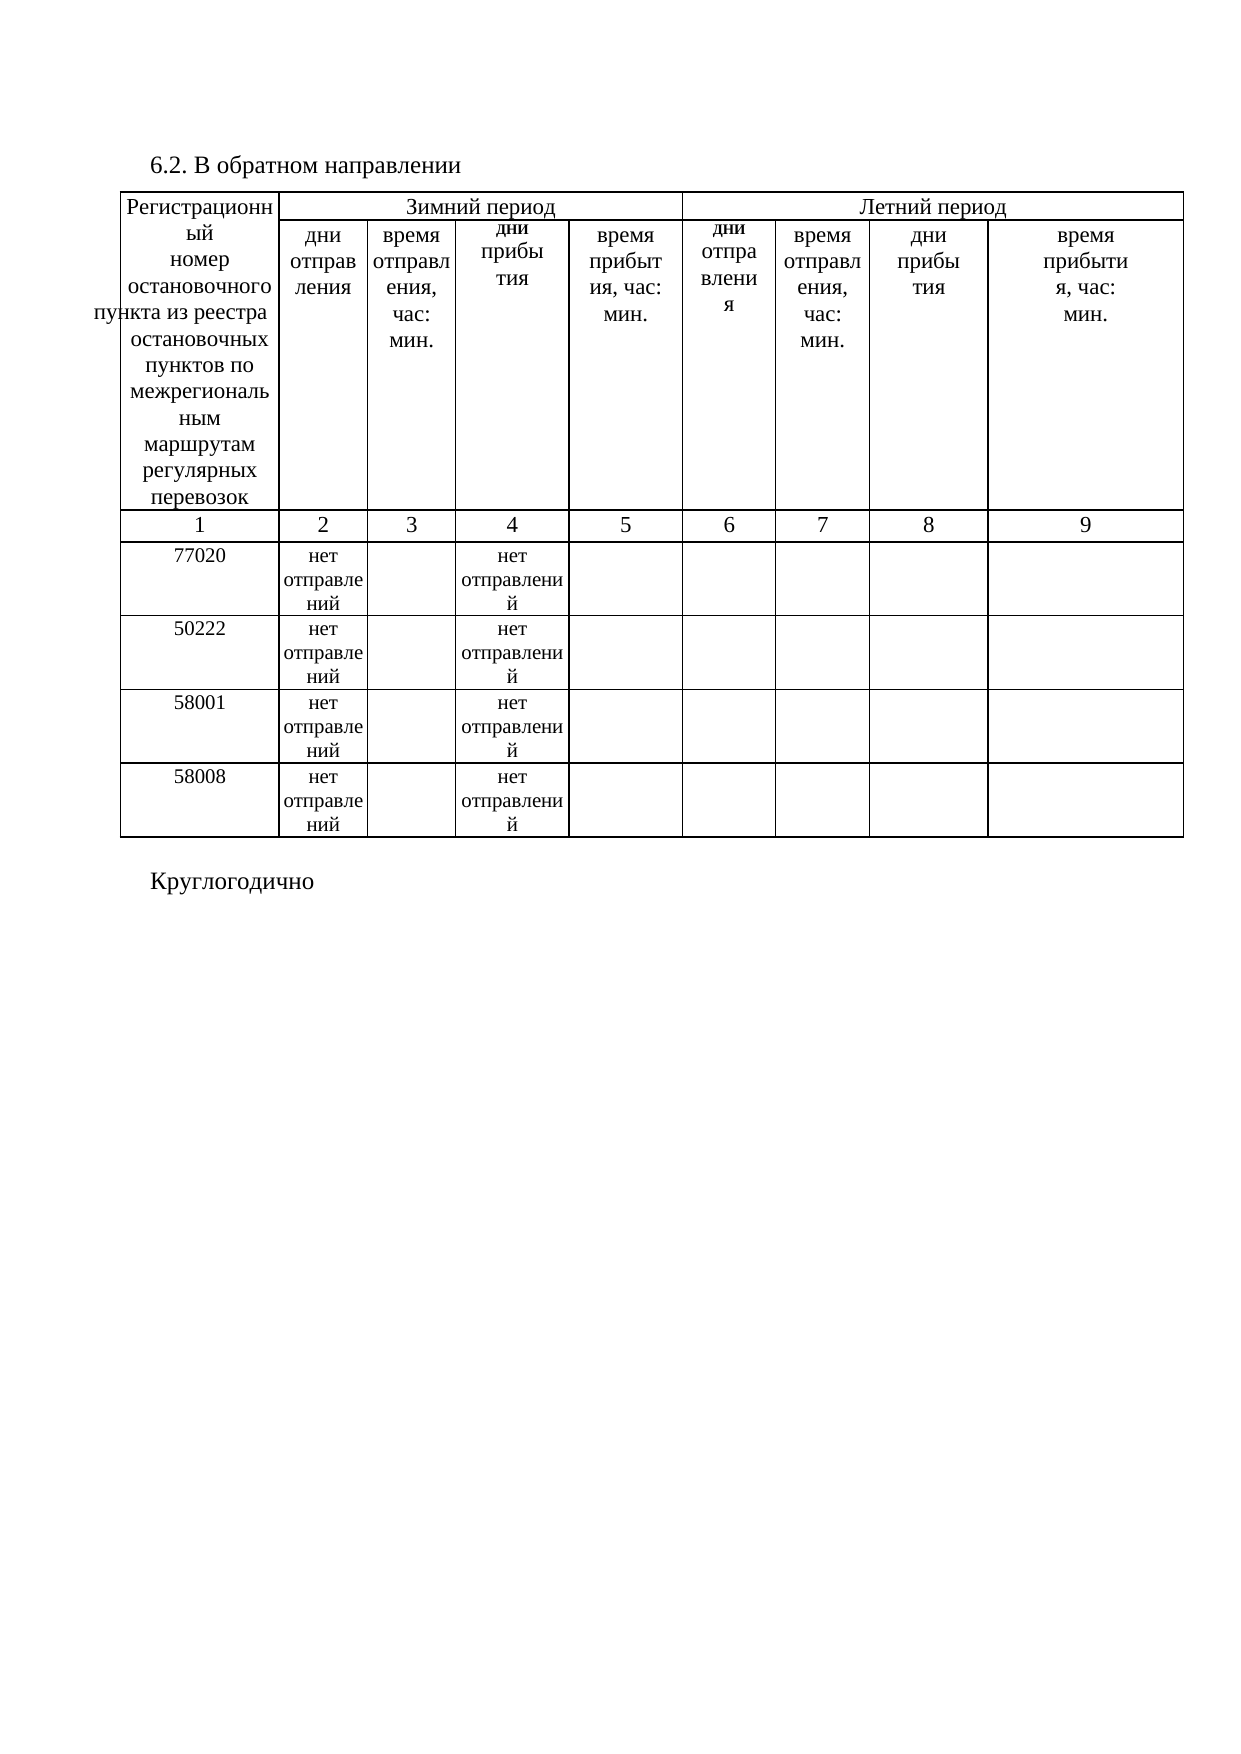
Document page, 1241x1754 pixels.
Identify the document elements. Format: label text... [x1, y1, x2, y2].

table_cell нет отправлений [280, 690, 367, 762]
table_cell ДНИ прибы тия [456, 221, 568, 509]
table_cell [870, 616, 987, 688]
table_cell 77020 [121, 543, 278, 615]
text 6.2. В обратном направлении [150, 150, 1090, 179]
table_cell 9 [989, 511, 1183, 541]
table_cell [870, 764, 987, 836]
table_cell дни отправ ления [280, 221, 367, 509]
table_cell 3 [368, 511, 455, 541]
table_cell [368, 764, 455, 836]
table_cell нет отправлений [456, 690, 568, 762]
table_cell 50222 [121, 616, 278, 688]
table_cell 8 [870, 511, 987, 541]
table_cell время прибыти я, час: мин. [989, 221, 1183, 509]
table_cell [776, 543, 869, 615]
table_cell нет отправлений [456, 543, 568, 615]
table_header Регистрационный номер остановочного пункта из реестра остановочных пунктов по межрегиональным маршрутам регулярных перевозок [121, 193, 278, 509]
table_cell [570, 764, 682, 836]
table_cell [570, 543, 682, 615]
table_cell время отправл ения, час: мин. [368, 221, 455, 509]
table_cell [776, 616, 869, 688]
table_cell нет отправлений [456, 764, 568, 836]
table_cell [368, 690, 455, 762]
table_cell [989, 690, 1183, 762]
table_cell 4 [456, 511, 568, 541]
table_cell [570, 616, 682, 688]
table_cell [683, 764, 775, 836]
table_cell нет отправлений [456, 616, 568, 688]
table_cell нет отправлений [280, 764, 367, 836]
table_cell [989, 616, 1183, 688]
table_header Летний период [683, 193, 1183, 219]
table_cell 7 [776, 511, 869, 541]
table_cell [870, 543, 987, 615]
table_cell [683, 690, 775, 762]
table_cell 2 [280, 511, 367, 541]
table_cell [776, 690, 869, 762]
table_cell [989, 543, 1183, 615]
table_cell ДНИ отпра влени я [683, 221, 775, 509]
table_cell [989, 764, 1183, 836]
table_cell [368, 616, 455, 688]
table_cell [776, 764, 869, 836]
table_cell [870, 690, 987, 762]
table_cell [683, 543, 775, 615]
table_cell нет отправлений [280, 543, 367, 615]
table_cell 1 [121, 511, 278, 541]
table_cell 58008 [121, 764, 278, 836]
table_cell 6 [683, 511, 775, 541]
table_cell 58001 [121, 690, 278, 762]
table_cell время отправл ения, час: мин. [776, 221, 869, 509]
table_cell [570, 690, 682, 762]
table_cell 5 [570, 511, 682, 541]
table_cell [683, 616, 775, 688]
table_header Зимний период [280, 193, 682, 219]
table_cell [368, 543, 455, 615]
table_cell время прибыт ия, час: мин. [570, 221, 682, 509]
table_cell нет отправлений [280, 616, 367, 688]
text Круглогодично [150, 866, 1090, 895]
table_cell дни прибы тия [870, 221, 987, 509]
